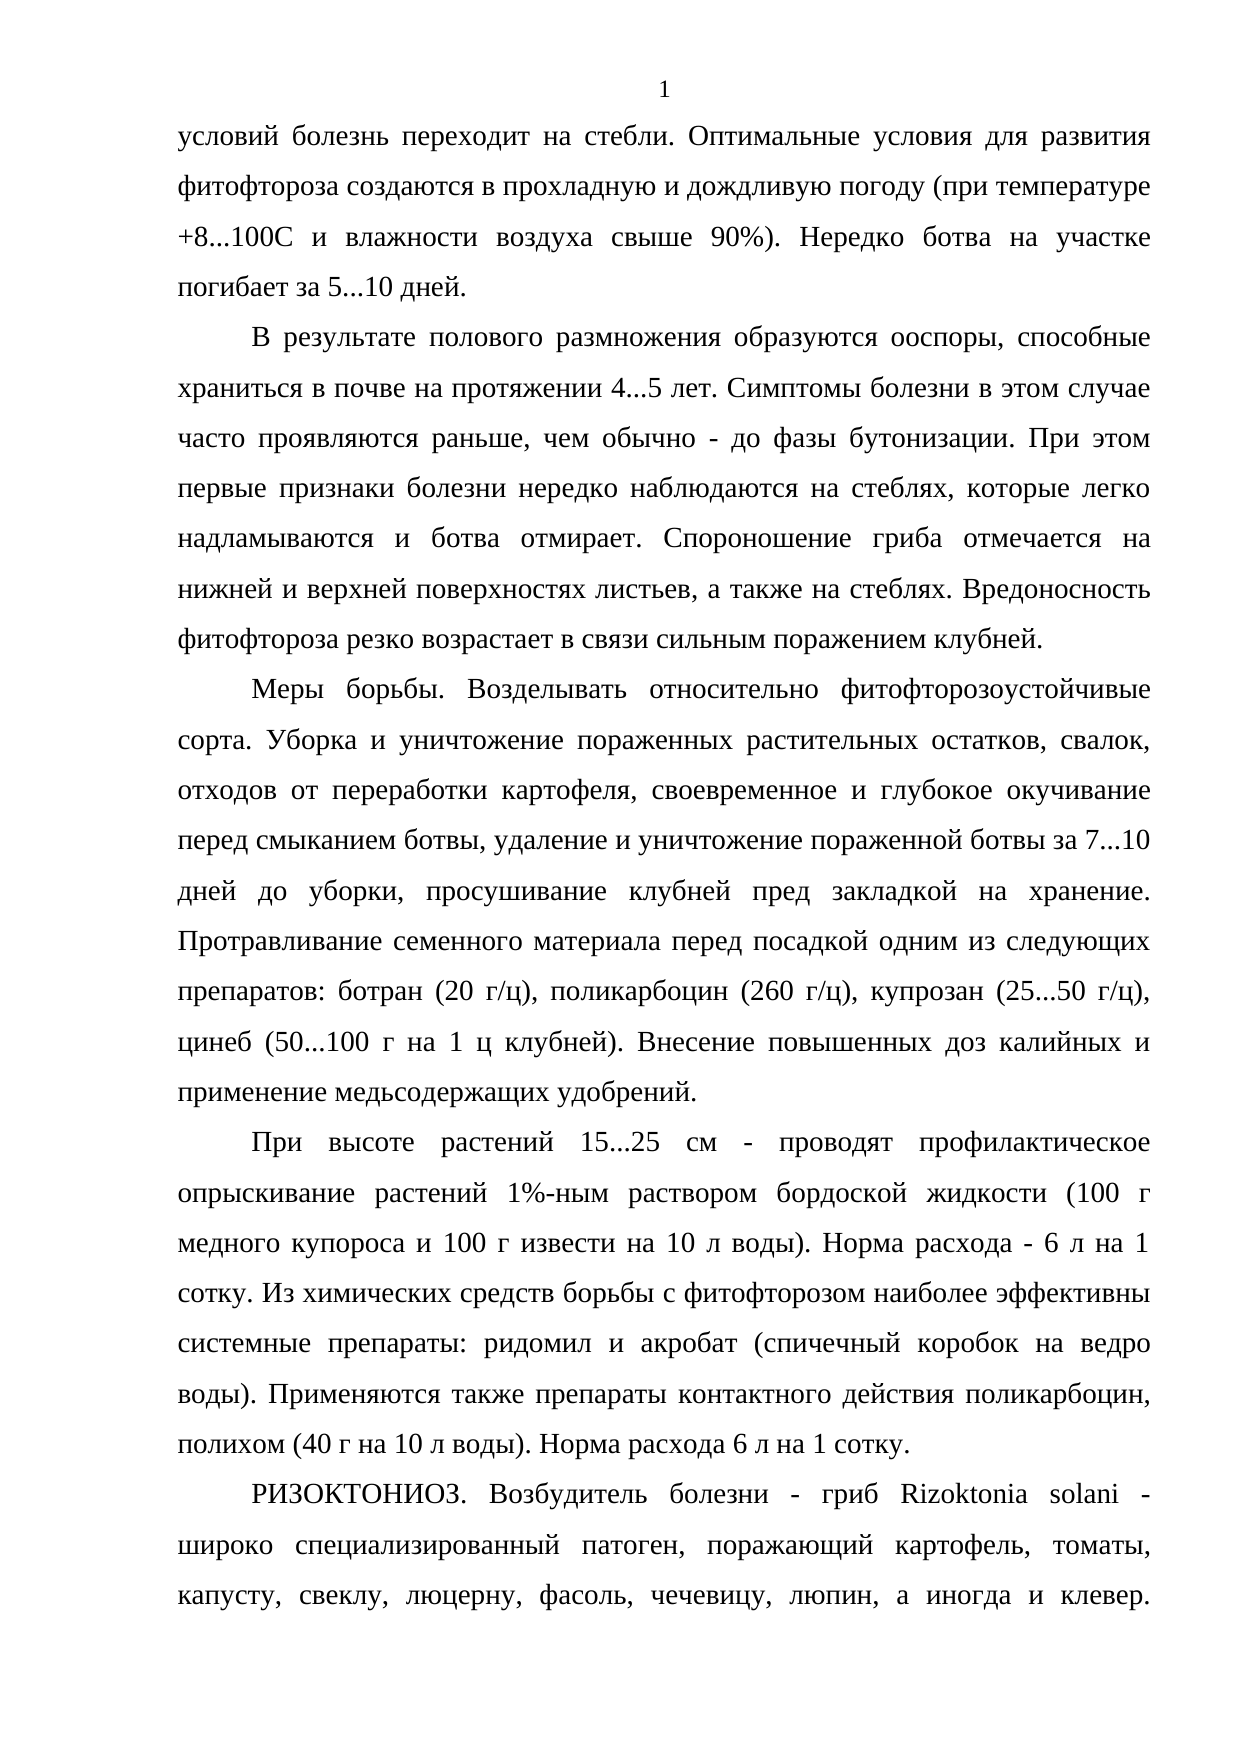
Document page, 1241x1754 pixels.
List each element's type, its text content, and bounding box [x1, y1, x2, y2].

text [177, 118, 1152, 303]
text Меры борьбы. Возделывать относительно фитофторозоустойчивые сорта. Уборка и уничтожение пораженных растительных остатков, свалок, отходов от переработки картофеля, своевременное и глубокое окучивание перед смыканием ботвы, удаление и уничтожение пораженной ботвы за 7...10 дней до уборки, просушивание клубней пред закладкой на хранение. Протравливание семенного материала перед посадкой одним из следующих препаратов: ботран (20 г/ц), поликарбоцин (260 г/ц), купрозан (25...50 г/ц), цинеб (50...100 г на 1 ц клубней). Внесение повышенных доз калийных и применение медьсодержащих удобрений. [177, 672, 1152, 1108]
text При высоте растений 15...25 см - проводят профилактическое опрыскивание растений 1%-ным раствором бордоской жидкости ( медного купороса и извести на воды). Норма расхода - на 1 сотку. Из химических средств борьбы с фитофторозом наиболее эффективны системные препараты: ридомил и акробат (спичечный коробок на ведро воды). Применяются также препараты контактного действия поликарбоцин, полихом ( на воды). Норма расхода на 1 сотку. [177, 1124, 1152, 1460]
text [177, 1477, 1152, 1611]
text В результате полового размножения образуются ооспоры, способные храниться в почве на протяжении 4...5 лет. Симптомы болезни в этом случае часто проявляются раньше, чем обычно - до фазы бутонизации. При этом первые признаки болезни нередко наблюдаются на стеблях, которые легко надламываются и ботва отмирает. Спороношение гриба отмечается на нижней и верхней поверхностях листьев, а также на стеблях. Вредоносность фитофтороза резко возрастает в связи сильным поражением клубней. [177, 319, 1152, 655]
